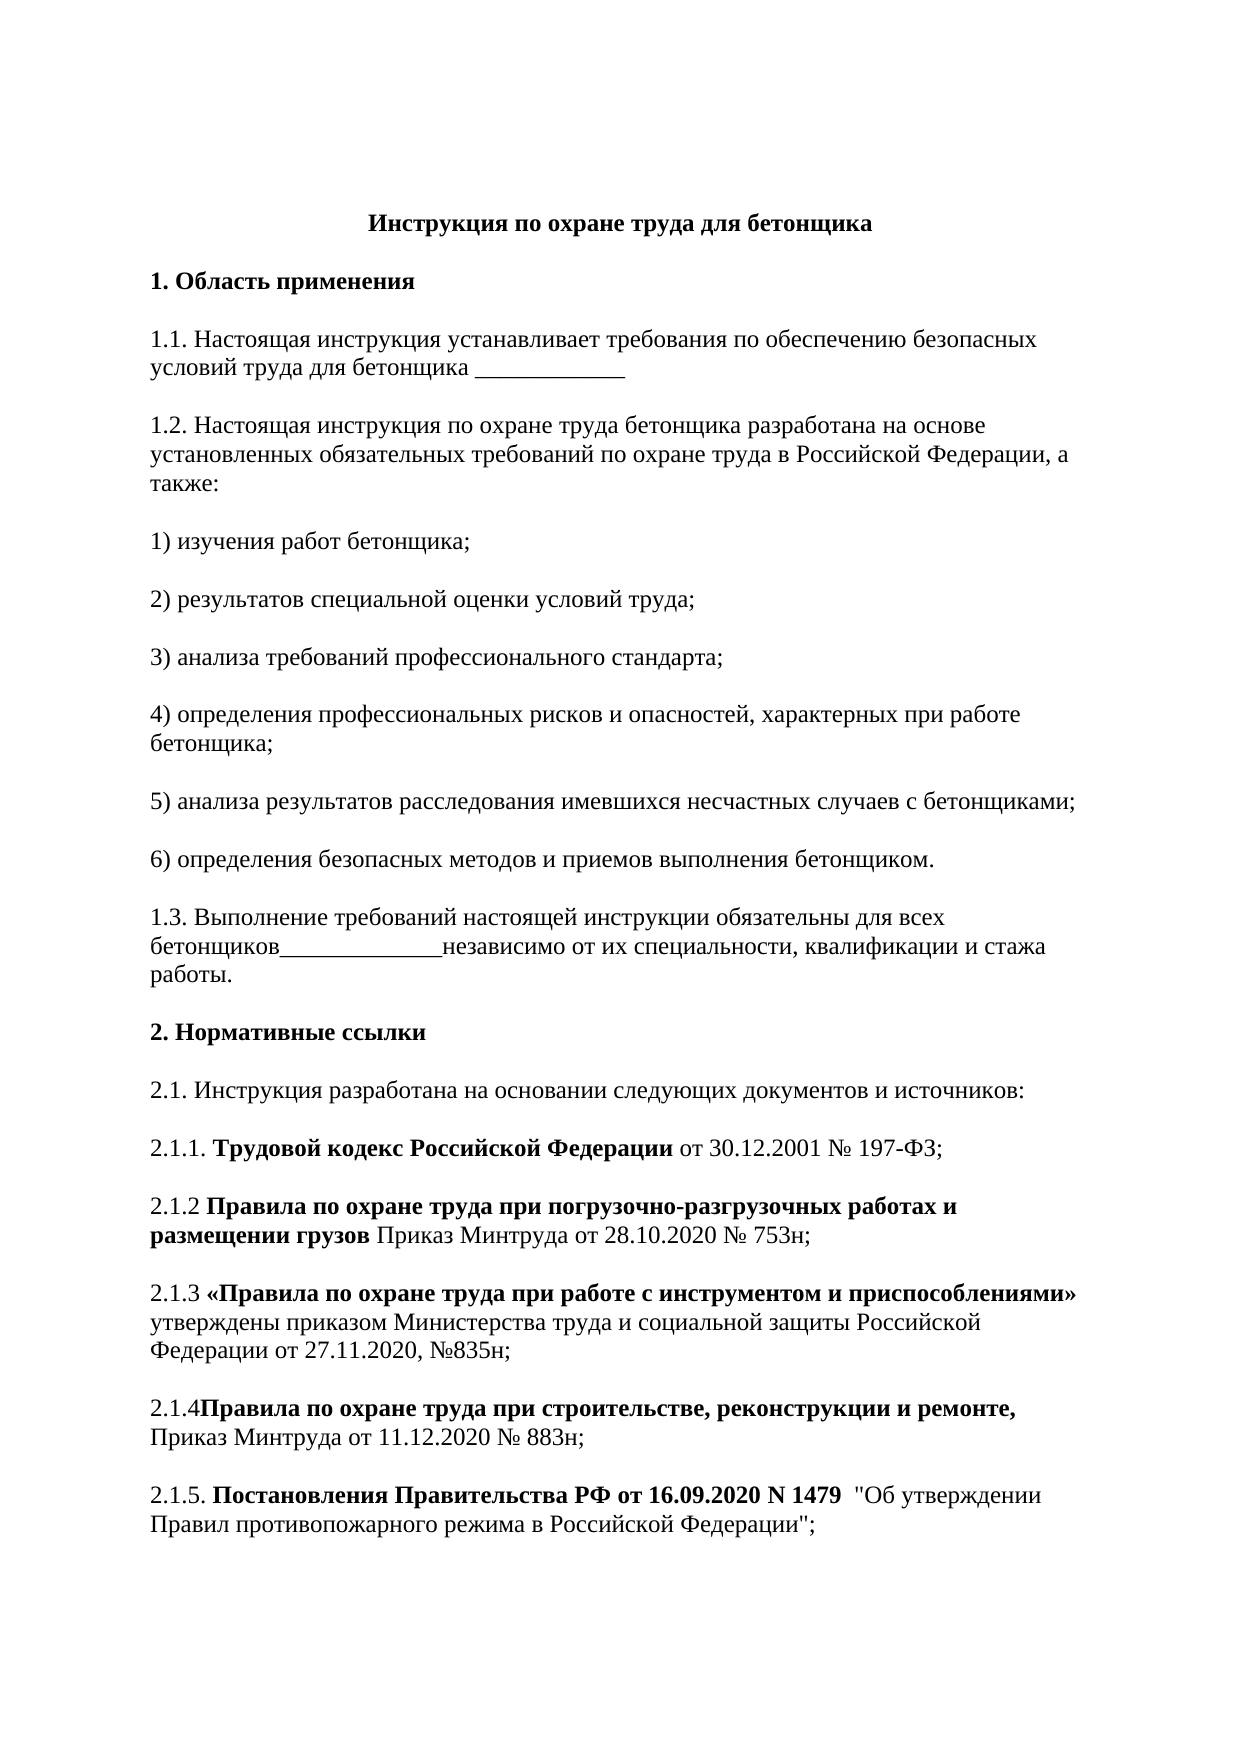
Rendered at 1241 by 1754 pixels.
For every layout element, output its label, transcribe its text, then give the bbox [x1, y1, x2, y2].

text 1.2. Настоящая инструкция по охране труда бетонщика разработана на основе установленных обязательных требований по охране труда в Российской Федерации, а также: [150, 410, 1090, 497]
text 3) анализа требований профессионального стандарта; [150, 642, 1090, 670]
text 2) результатов специальной оценки условий труда; [150, 584, 1090, 612]
text 6) определения безопасных методов и приемов выполнения бетонщиком. [150, 844, 1090, 873]
text 2.1.4Правила по охране труда при строительстве, реконструкции и ремонте, Приказ Минтруда от 11.12.2020 № 883н; [150, 1393, 1090, 1451]
text 2.1. Инструкция разработана на основании следующих документов и источников: [150, 1075, 1090, 1104]
text 5) анализа результатов расследования имевшихся несчастных случаев с бетонщиками; [150, 786, 1090, 815]
text 1.3. Выполнение требований настоящей инструкции обязательны для всех бетонщиков_____________независимо от их специальности, квалификации и стажа работы. [150, 902, 1090, 988]
text 2.1.1. Трудовой кодекс Российской Федерации от 30.12.2001 № 197-ФЗ; [150, 1133, 1090, 1162]
text 2. Нормативные ссылки [150, 1017, 1090, 1046]
text 2.1.5. Постановления Правительства РФ от 16.09.2020 N 1479 "Об утверждении Правил противопожарного режима в Российской Федерации"; [150, 1480, 1090, 1537]
text 4) определения профессиональных рисков и опасностей, характерных при работе бетонщика; [150, 699, 1090, 757]
text 2.1.3 «Правила по охране труда при работе с инструментом и приспособлениями» утверждены приказом Министерства труда и социальной защиты Российской Федерации от 27.11.2020, №835н; [150, 1278, 1090, 1364]
text 1) изучения работ бетонщика; [150, 526, 1090, 554]
text 2.1.2 Правила по охране труда при погрузочно-разгрузочных работах и размещении грузов Приказ Минтруда от 28.10.2020 № 753н; [150, 1191, 1090, 1249]
text 1. Область применения [150, 266, 1090, 294]
text Инструкция по охране труда для бетонщика [150, 208, 1090, 237]
text 1.1. Настоящая инструкция устанавливает требования по обеспечению безопасных условий труда для бетонщика ____________ [150, 324, 1090, 381]
